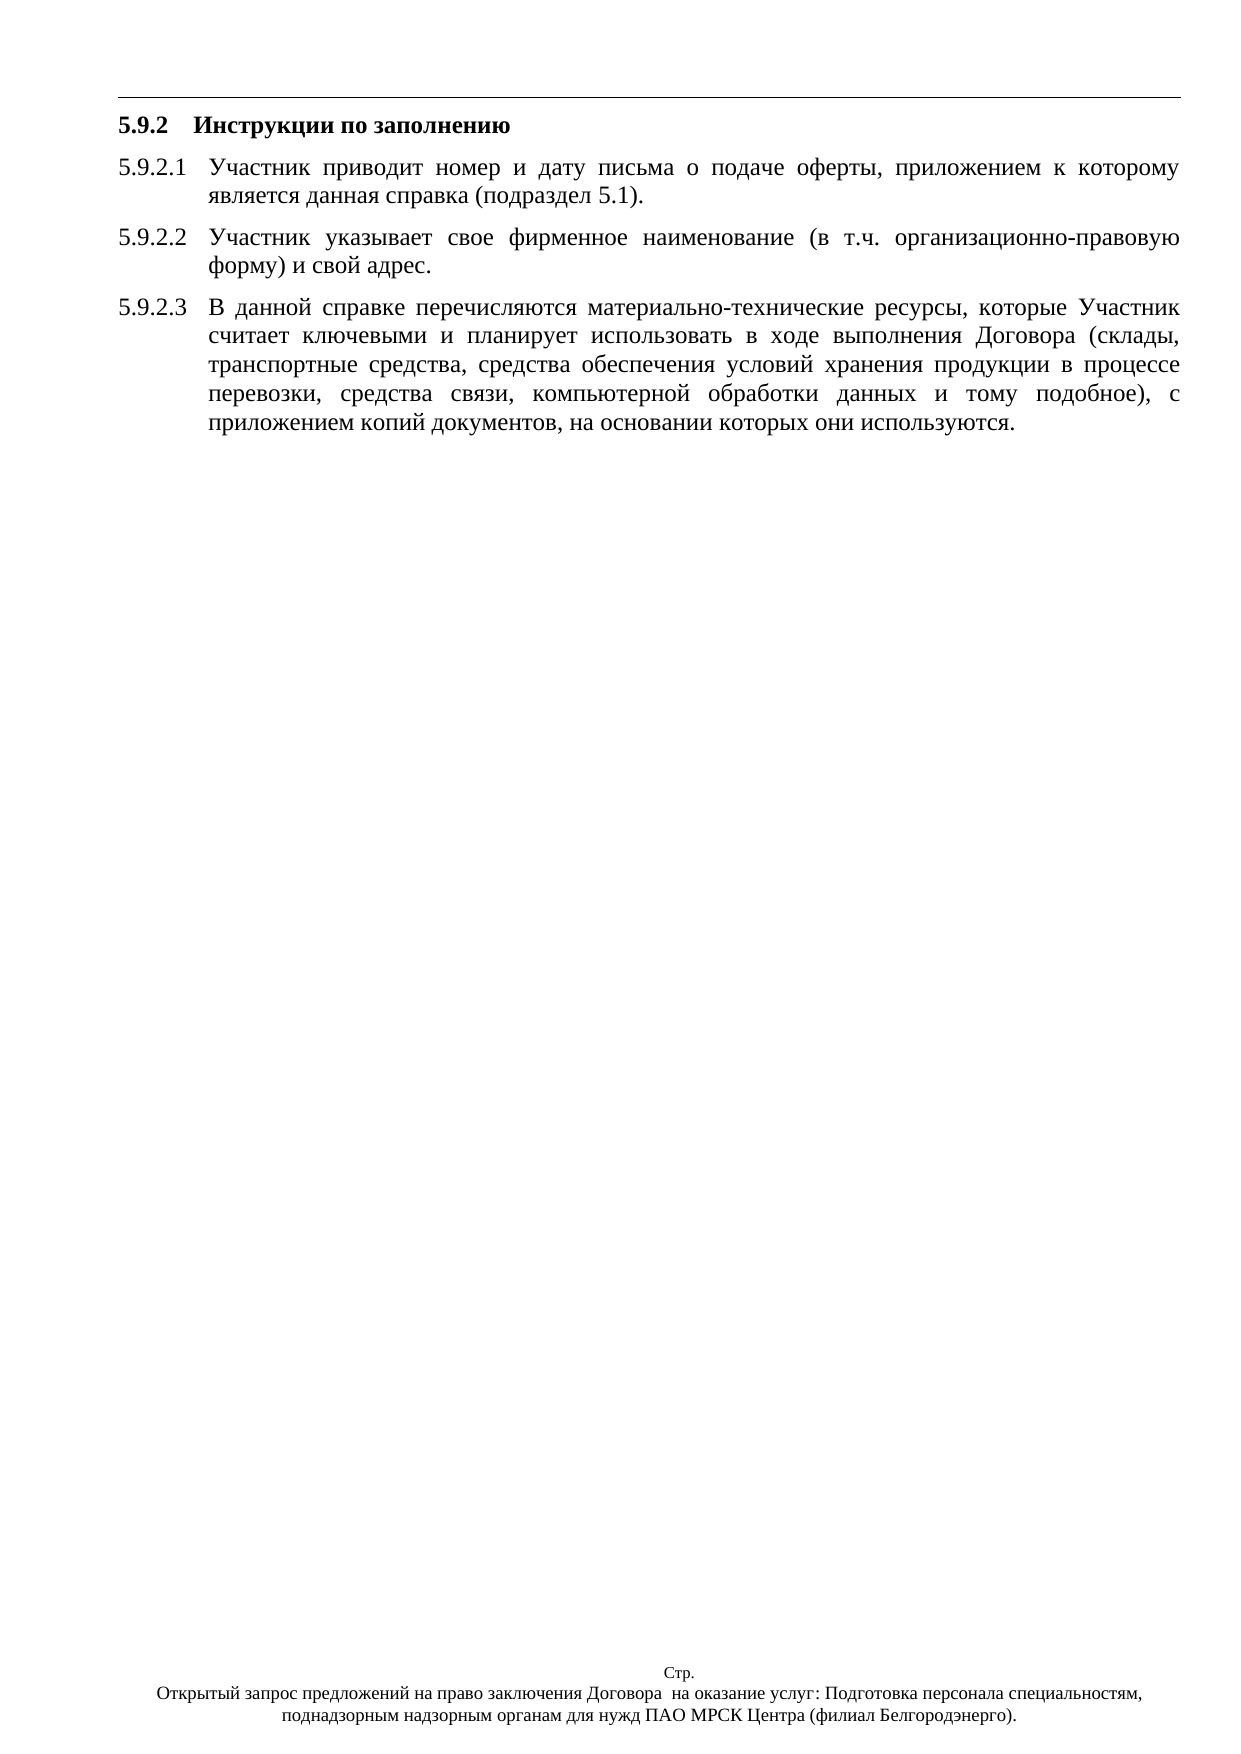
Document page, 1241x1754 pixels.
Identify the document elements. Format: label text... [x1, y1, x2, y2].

list Участник указывает свое фирменное наименование (в т.ч. организационно-правовую форму) и свой адрес. [118, 222, 1181, 279]
list В данной справке перечисляются материально-технические ресурсы, которые Участник считает ключевыми и планирует использовать в ходе выполнения Договора (склады, транспортные средства, средства обеспечения условий хранения продукции в процессе перевозки, средства связи, компьютерной обработки данных и тому подобное), с приложением копий документов, на основании которых они используются. [118, 292, 1181, 436]
list Участник приводит номер и дату письма о подаче оферты, приложением к которому является данная справка (подраздел 5.1). [118, 152, 1181, 209]
subtitle Инструкции по заполнению [118, 111, 1181, 139]
